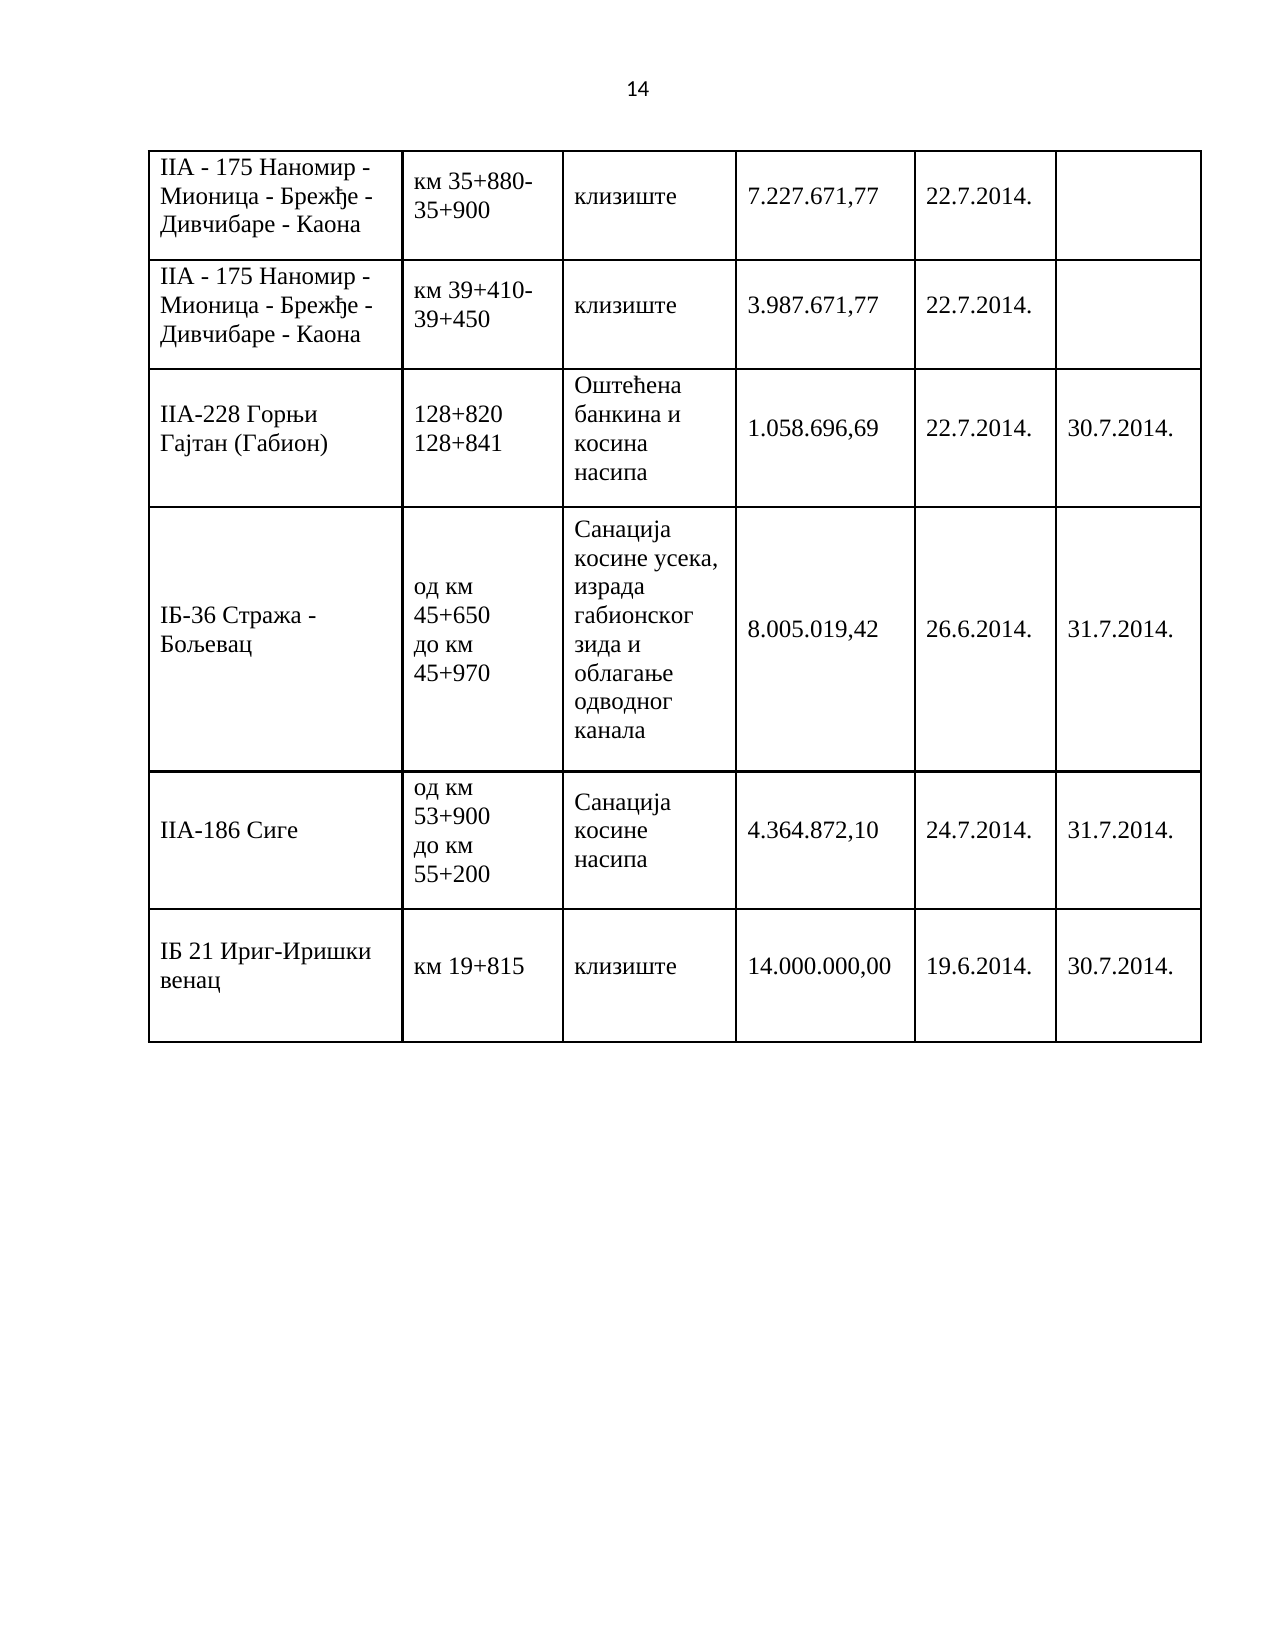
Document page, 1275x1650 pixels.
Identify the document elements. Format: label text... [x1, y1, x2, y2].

table_cell 22.7.2014. [916, 370, 1055, 506]
table_cell клизиште [564, 261, 735, 368]
table_cell 3.987.671,77 [737, 261, 914, 368]
table_cell IIА-186 Сиге [150, 773, 401, 908]
table_cell 22.7.2014. [916, 152, 1055, 259]
table_cell 19.6.2014. [916, 910, 1055, 1041]
table_cell 30.7.2014. [1057, 370, 1200, 506]
table_cell км 39+410-39+450 [404, 261, 562, 368]
table_cell 1.058.696,69 [737, 370, 914, 506]
table_cell 22.7.2014. [916, 261, 1055, 368]
table_cell 4.364.872,10 [737, 773, 914, 908]
table_cell [1057, 261, 1200, 368]
table_cell 26.6.2014. [916, 508, 1055, 770]
table_cell км 19+815 [404, 910, 562, 1041]
table_cell 24.7.2014. [916, 773, 1055, 908]
table_cell 8.005.019,42 [737, 508, 914, 770]
table_cell 31.7.2014. [1057, 508, 1200, 770]
table_cell од км 45+650 до км 45+970 [404, 508, 562, 770]
table_cell 30.7.2014. [1057, 910, 1200, 1041]
table_cell 128+820 128+841 [404, 370, 562, 506]
table_cell 31.7.2014. [1057, 773, 1200, 908]
table_cell Оштећена банкина и косина насипа [564, 370, 735, 506]
table_cell IБ 21 Ириг-Иришки венац [150, 910, 401, 1041]
table_cell IIА - 175 Наномир - Мионица - Брежђе - Дивчибаре - Каона [150, 261, 401, 368]
table_cell 14.000.000,00 [737, 910, 914, 1041]
table_cell од км 53+900 до км 55+200 [404, 773, 562, 908]
table_cell IБ-36 Стража -Бољевац [150, 508, 401, 770]
table_cell клизиште [564, 152, 735, 259]
table_cell км 35+880-35+900 [404, 152, 562, 259]
table_cell Санација косине насипа [564, 773, 735, 908]
table_cell 7.227.671,77 [737, 152, 914, 259]
table_cell IIA-228 Горњи Гајтан (Габион) [150, 370, 401, 506]
table_cell IIА - 175 Наномир - Мионица - Брежђе - Дивчибаре - Каона [150, 152, 401, 259]
table_cell клизиште [564, 910, 735, 1041]
table_cell Санација косине усека, израда габионског зида и облагање одводног канала [564, 508, 735, 770]
table_cell [1057, 152, 1200, 259]
